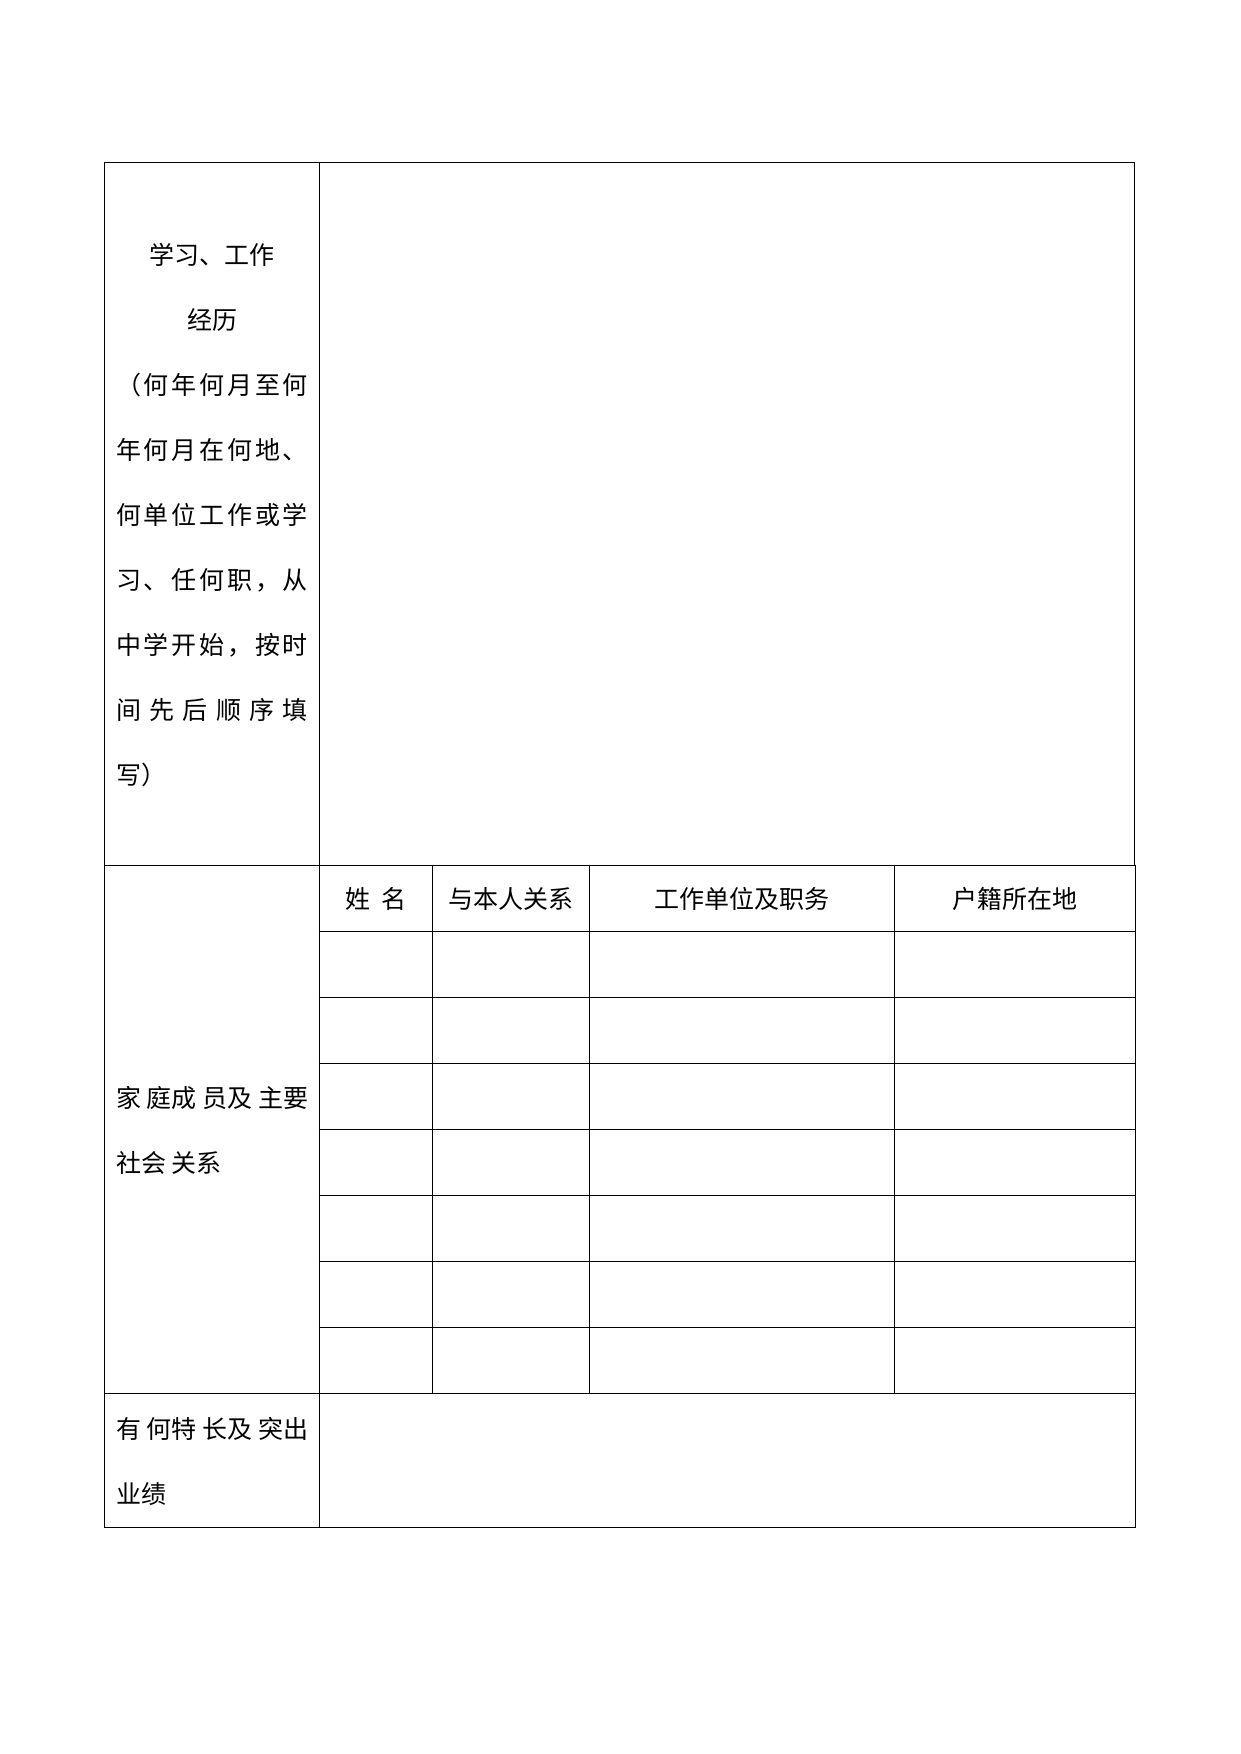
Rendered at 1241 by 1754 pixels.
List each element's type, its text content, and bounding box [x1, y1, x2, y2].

table_cell [433, 932, 589, 997]
table_cell [590, 998, 894, 1063]
table_cell [895, 1130, 1135, 1195]
table_cell [590, 1196, 894, 1261]
table_cell [895, 932, 1135, 997]
table_cell [320, 1262, 432, 1327]
table_cell [320, 1196, 432, 1261]
table_cell 与本人关系 [433, 866, 589, 931]
table_cell [320, 1394, 1135, 1527]
table_cell [590, 1328, 894, 1393]
table_cell [895, 1196, 1135, 1261]
table_cell 学习、工作 经历 （何年何月至何年何月在何地、何单位工作或学习、任何职，从中学开始，按时间先后顺序填写） [105, 163, 319, 864]
table_cell [433, 1196, 589, 1261]
table_cell 有 何特 长及 突出 业绩 [105, 1394, 319, 1527]
table_cell [433, 998, 589, 1063]
table_cell 姓 名 [320, 866, 432, 931]
table_cell [590, 1130, 894, 1195]
table_cell [590, 1262, 894, 1327]
table_cell [433, 1064, 589, 1129]
table_cell [433, 1262, 589, 1327]
table_cell [433, 1328, 589, 1393]
table_cell [320, 1328, 432, 1393]
table_cell 工作单位及职务 [590, 866, 894, 931]
table_cell [320, 1130, 432, 1195]
table_cell [590, 1064, 894, 1129]
table_cell [895, 1064, 1135, 1129]
table_cell [895, 1328, 1135, 1393]
table_cell [320, 998, 432, 1063]
table_cell [320, 1064, 432, 1129]
table_cell 户籍所在地 [895, 866, 1135, 931]
table_cell [433, 1130, 589, 1195]
table_cell 家 庭成 员及 主要 社会 关系 [105, 866, 319, 1393]
table_cell [320, 932, 432, 997]
table_cell [895, 998, 1135, 1063]
table_cell [895, 1262, 1135, 1327]
table_cell [320, 163, 1134, 864]
table_cell [590, 932, 894, 997]
